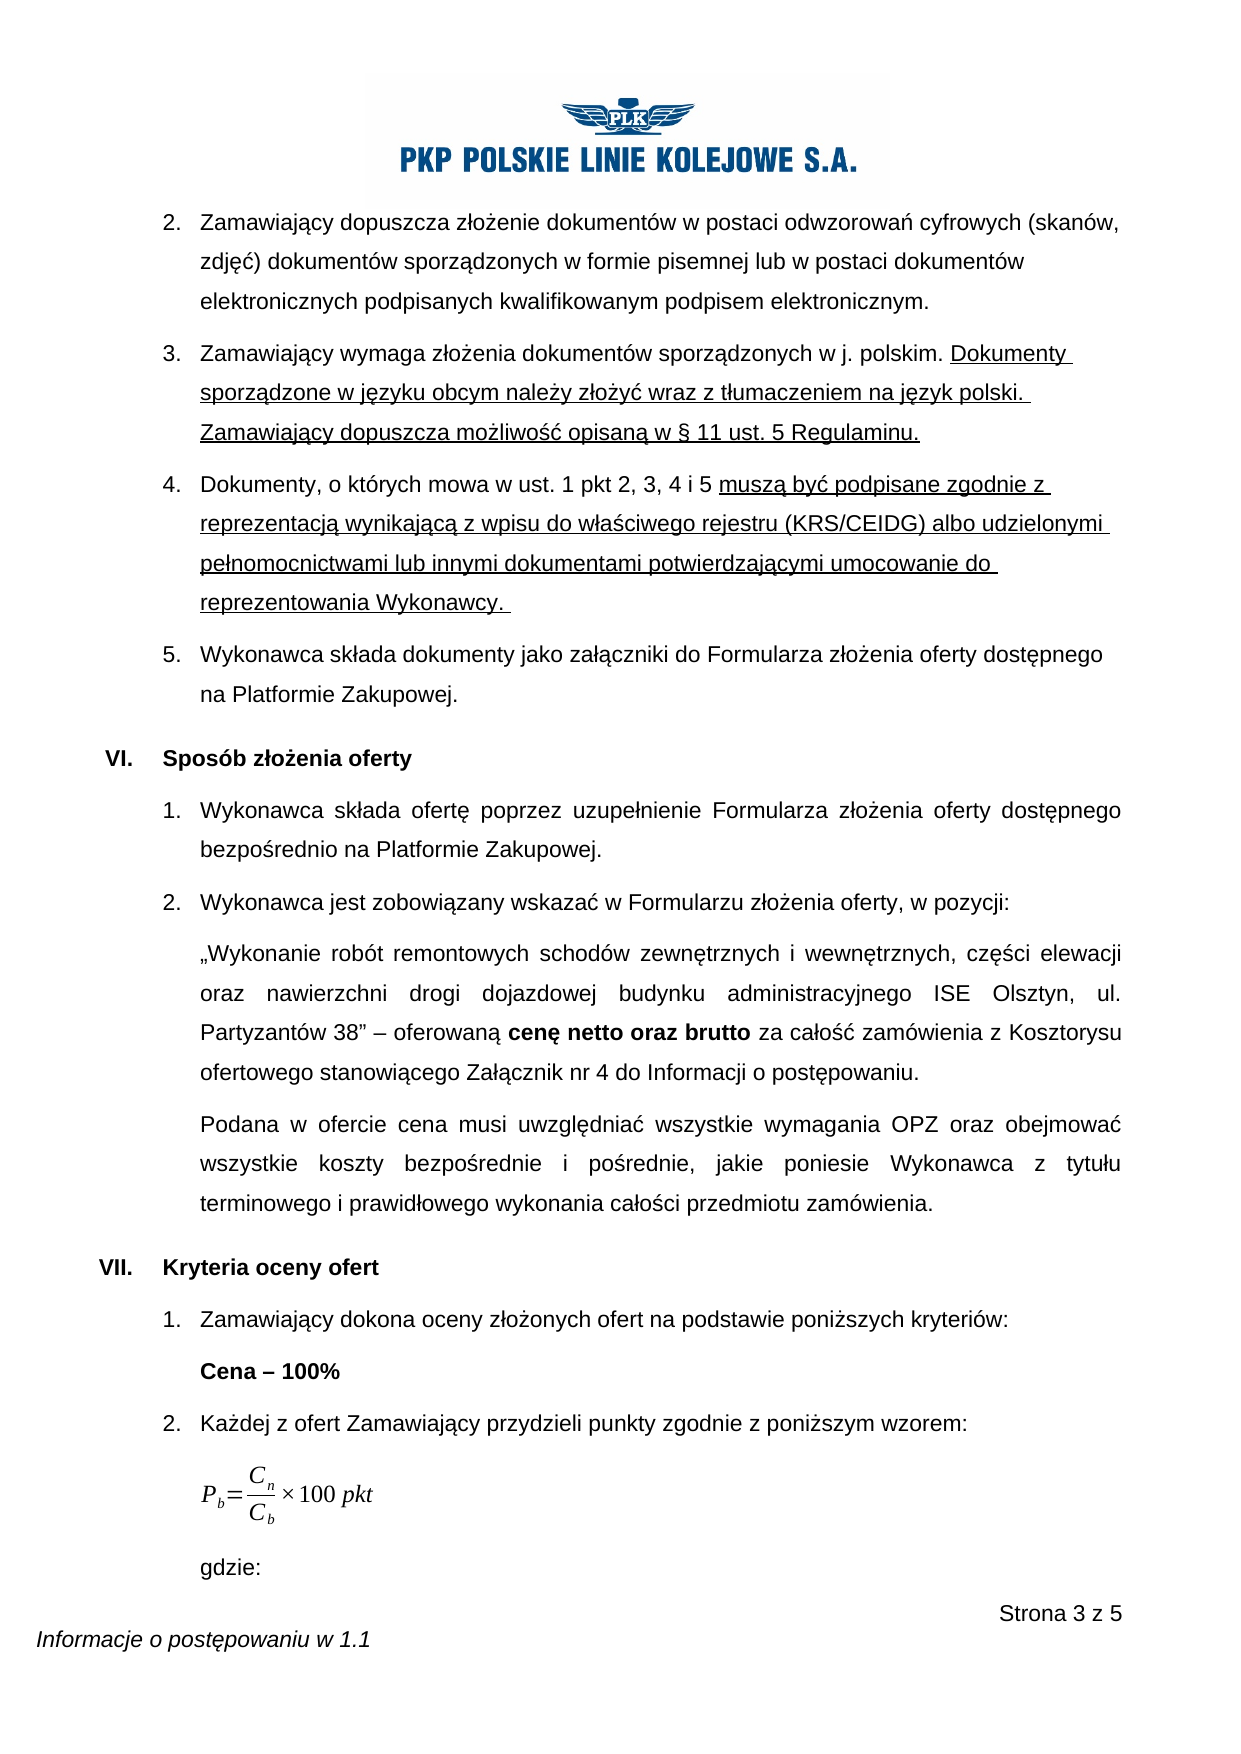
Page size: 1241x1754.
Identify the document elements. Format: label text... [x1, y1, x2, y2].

list Zamawiający dokona oceny złożonych ofert na podstawie poniższych kryteriów: [162, 1306, 1122, 1333]
picture [365, 73, 891, 209]
list Dokumenty, o których mowa w ust. 1 pkt 2, 3, 4 i 5 muszą być podpisane zgodnie z reprezentacją wynikającą z wpisu do właściwego rejestru (KRS/CEIDG) albo udzielonymi pełnomocnictwami lub innymi dokumentami potwierdzającymi umocowanie do reprezentowania Wykonawcy. [162, 471, 1122, 615]
text Cena – 100% [133, 1358, 1122, 1384]
list gdzie: [200, 1554, 1122, 1581]
list Zamawiający wymaga złożenia dokumentów sporządzonych w j. polskim. Dokumenty sporządzone w języku obcym należy złożyć wraz z tłumaczeniem na język polski. Zamawiający dopuszcza możliwość opisaną w § 11 ust. 5 Regulaminu. [162, 340, 1122, 445]
list Wykonawca jest zobowiązany wskazać w Formularzu złożenia oferty, w pozycji: [162, 888, 1122, 915]
list Każdej z ofert Zamawiający przydzieli punkty zgodnie z poniższym wzorem: [162, 1410, 1122, 1437]
text „Wykonanie robót remontowych schodów zewnętrznych i wewnętrznych, części elewacji oraz nawierzchni drogi dojazdowej budynku administracyjnego ISE Olsztyn, ul. Partyzantów 38” – oferowaną cenę netto oraz brutto za całość zamówienia z Kosztorysu ofertowego stanowiącego Załącznik nr 4 do Informacji o postępowaniu. [200, 940, 1122, 1085]
list Kryteria oceny ofert [133, 1254, 1122, 1281]
list Wykonawca składa dokumenty jako załączniki do Formularza złożenia oferty dostępnego na Platformie Zakupowej. [162, 641, 1122, 707]
list Wykonawca składa ofertę poprzez uzupełnienie Formularza złożenia oferty dostępnego bezpośrednio na Platformie Zakupowej. [162, 797, 1122, 863]
list Zamawiający dopuszcza złożenie dokumentów w postaci odwzorowań cyfrowych (skanów, zdjęć) dokumentów sporządzonych w formie pisemnej lub w postaci dokumentów elektronicznych podpisanych kwalifikowanym podpisem elektronicznym. [162, 209, 1122, 314]
list Podana w ofercie cena musi uwzględniać wszystkie wymagania OPZ oraz obejmować wszystkie koszty bezpośrednie i pośrednie, jakie poniesie Wykonawca z tytułu terminowego i prawidłowego wykonania całości przedmiotu zamówienia. [200, 1111, 1122, 1216]
list Sposób złożenia oferty [133, 745, 1122, 771]
